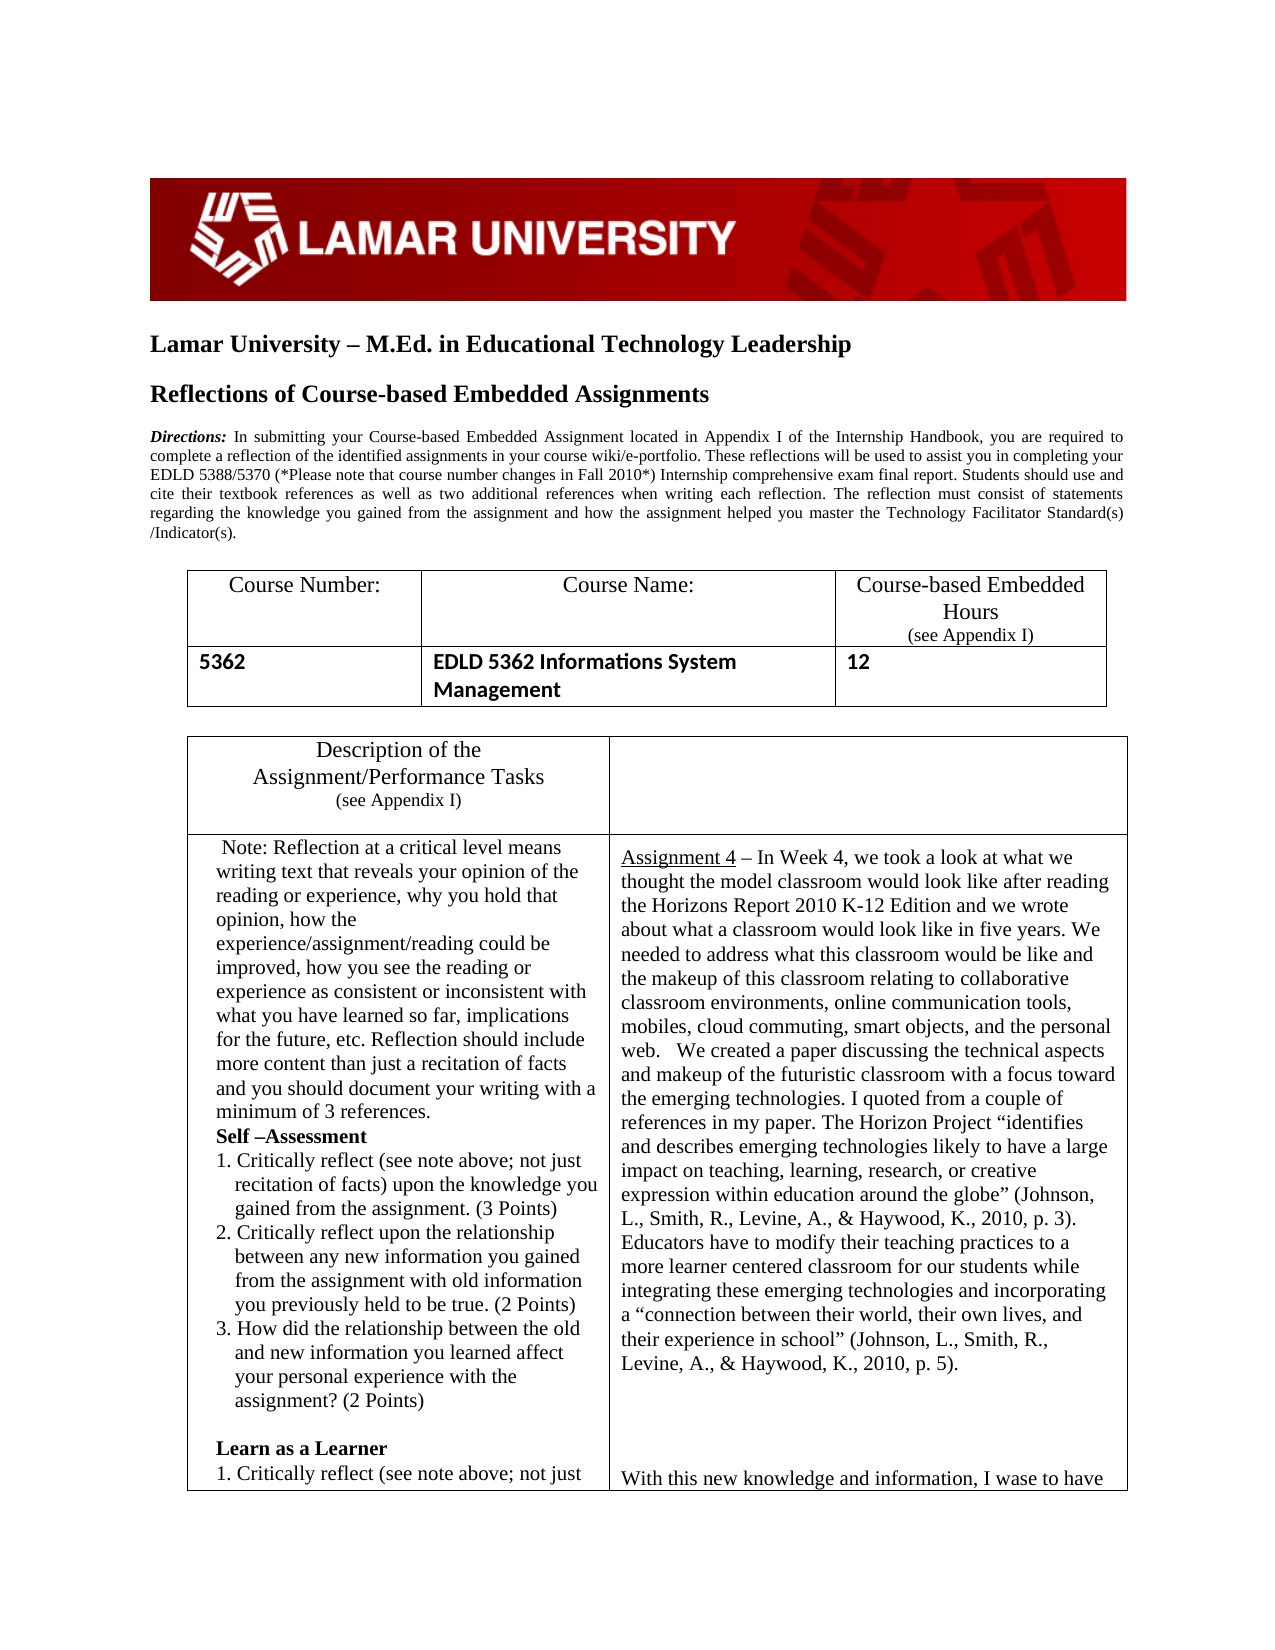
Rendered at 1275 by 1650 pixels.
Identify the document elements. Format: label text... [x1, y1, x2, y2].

table_header Course-based Embedded Hours (see Appendix I) [836, 571, 1106, 646]
table_cell 5362 [188, 647, 421, 706]
text Directions: In submitting your Course-based Embedded Assignment located in Appendix I of the Internship Handbook, you are required to complete a reflection of the identified assignments in your course wiki/e-portfolio. These reflections will be used to assist you in completing your EDLD 5388/5370 (*Please note that course number changes in Fall 2010*) Internship comprehensive exam final report. Students should use and cite their textbook references as well as two additional references when writing each reflection. The reflection must consist of statements regarding the knowledge you gained from the assignment and how the assignment helped you master the Technology Facilitator Standard(s) /Indicator(s). [150, 427, 1125, 542]
table_header [610, 737, 1127, 834]
table_cell 12 [836, 647, 1106, 706]
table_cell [610, 835, 1127, 1490]
table_header Course Name: [422, 571, 835, 646]
table_header Course Number: [188, 571, 421, 646]
table_header Description of the Assignment/Performance Tasks (see Appendix I) [188, 737, 609, 834]
subtitle Reflections of Course-based Embedded Assignments [150, 379, 1125, 407]
table_cell EDLD 5362 Informations System Management [422, 647, 835, 706]
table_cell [188, 835, 609, 1490]
text Lamar University – M.Ed. in Educational Technology Leadership [150, 329, 1125, 358]
picture [150, 178, 1127, 301]
